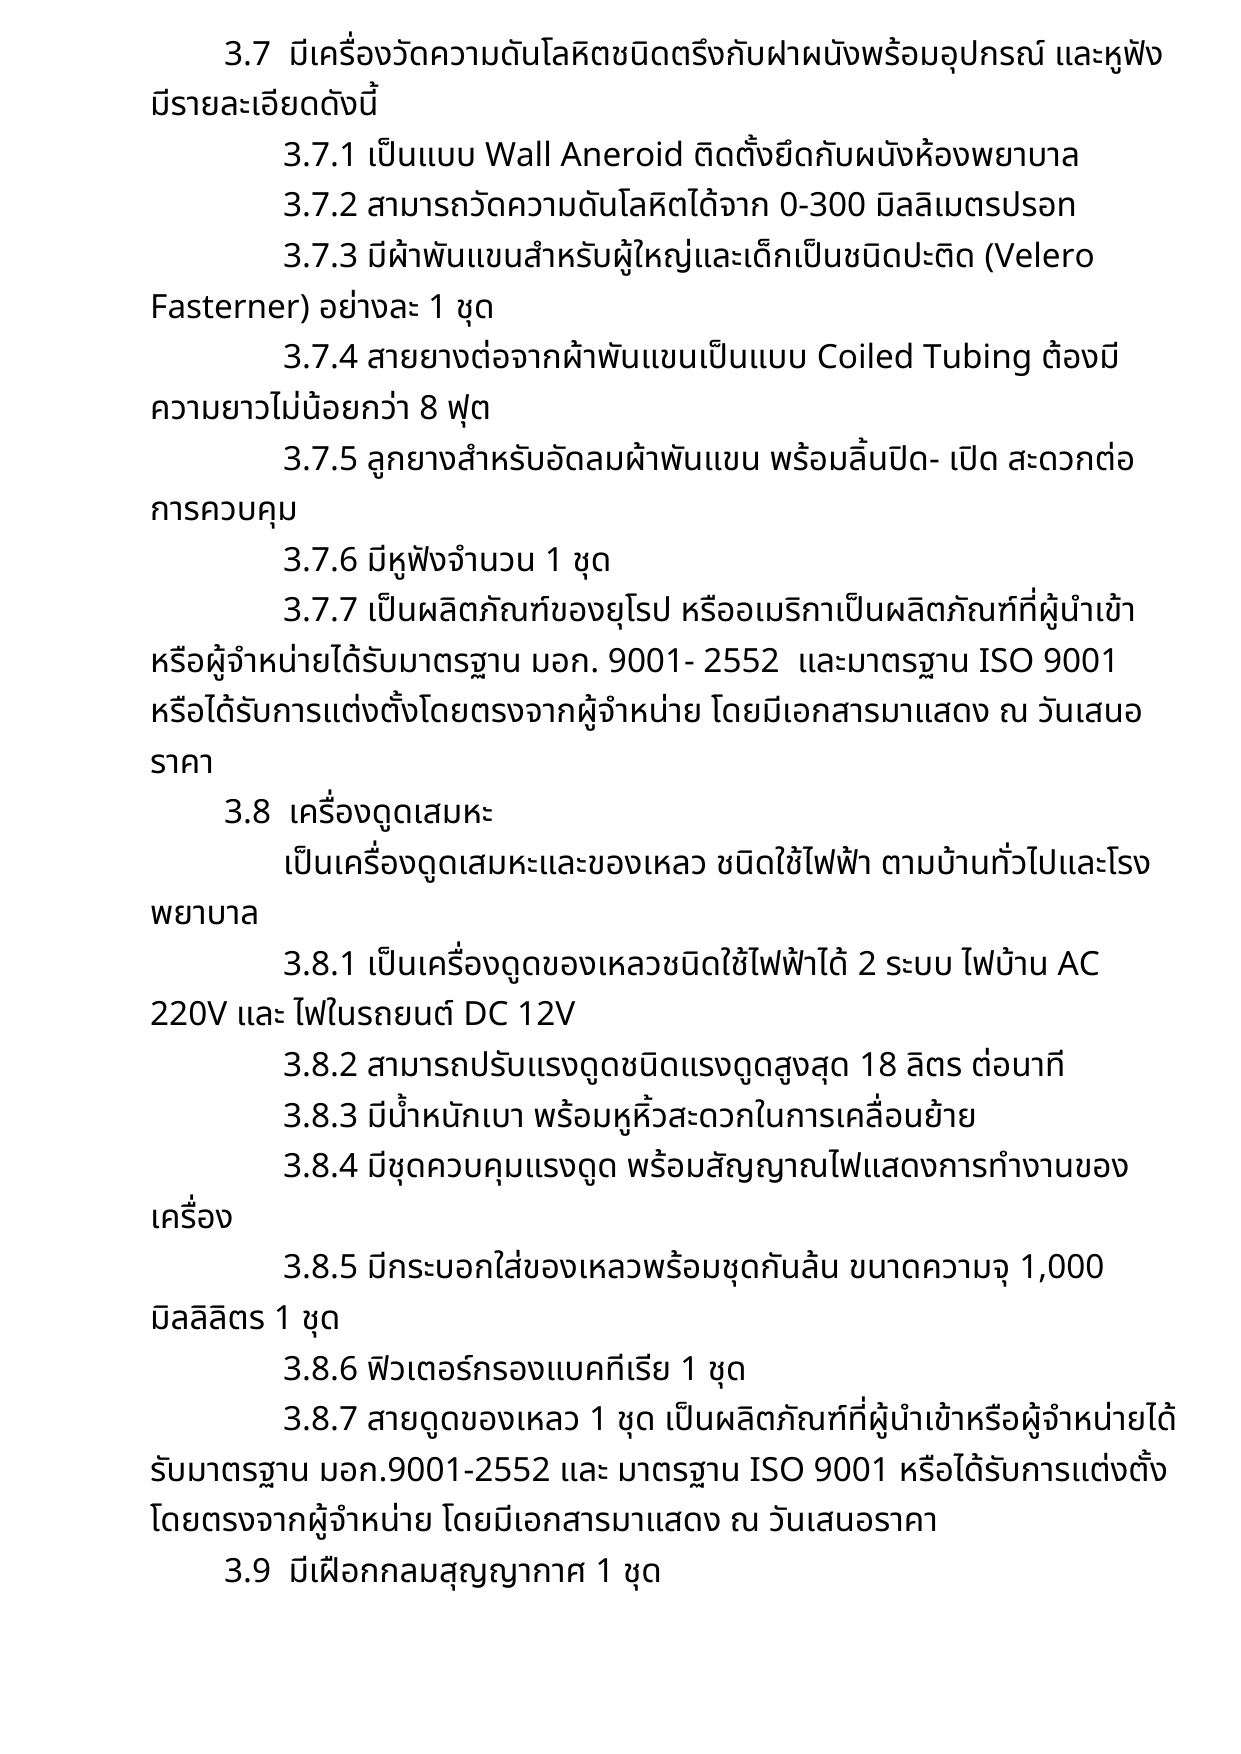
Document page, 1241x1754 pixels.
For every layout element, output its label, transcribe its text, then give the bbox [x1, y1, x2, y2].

text 3.7.6 มีหูฟังจำนวน 1 ชุด [150, 535, 1181, 586]
text เป็นเครื่องดูดเสมหะและของเหลว ชนิดใช้ไฟฟ้า ตามบ้านทั่วไปและโรงพยาบาล [150, 839, 1181, 939]
text 3.8.6 ฟิวเตอร์กรองแบคทีเรีย 1 ชุด [150, 1344, 1181, 1395]
text 3.8.5 มีกระบอกใส่ของเหลวพร้อมชุดกันล้น ขนาดความจุ 1,000 มิลลิลิตร 1 ชุด [150, 1243, 1181, 1344]
text 3.7.5 ลูกยางสำหรับอัดลมผ้าพันแขน พร้อมลิ้นปิด- เปิด สะดวกต่อการควบคุม [150, 434, 1181, 535]
text 3.7 มีเครื่องวัดความดันโลหิตชนิดตรึงกับฝาผนังพร้อมอุปกรณ์ และหูฟังมีรายละเอียดดังนี้ [150, 29, 1181, 131]
text 3.8.2 สามารถปรับแรงดูดชนิดแรงดูดสูงสุด 18 ลิตร ต่อนาที [150, 1041, 1181, 1091]
text 3.7.3 มีผ้าพันแขนสำหรับผู้ใหญ่และเด็กเป็นชนิดปะติด (Velero Fasterner) อย่างละ 1 ชุด [150, 232, 1181, 333]
text 3.7.1 เป็นแบบ Wall Aneroid ติดตั้งยึดกับผนังห้องพยาบาล [150, 131, 1181, 181]
text 3.7.7 เป็นผลิตภัณฑ์ของยุโรป หรืออเมริกาเป็นผลิตภัณฑ์ที่ผู้นำเข้าหรือผู้จำหน่ายได้รับมาตรฐาน มอก. 9001- 2552 และมาตรฐาน ISO 9001 หรือได้รับการแต่งตั้งโดยตรงจากผู้จำหน่าย โดยมีเอกสารมาแสดง ณ วันเสนอราคา [150, 586, 1181, 788]
text 3.8.4 มีชุดควบคุมแรงดูด พร้อมสัญญาณไฟแสดงการทำงานของเครื่อง [150, 1142, 1181, 1243]
text 3.8 เครื่องดูดเสมหะ [150, 788, 1181, 839]
text 3.8.3 มีน้ำหนักเบา พร้อมหูหิ้วสะดวกในการเคลื่อนย้าย [150, 1091, 1181, 1142]
text 3.7.4 สายยางต่อจากผ้าพันแขนเป็นแบบ Coiled Tubing ต้องมีความยาวไม่น้อยกว่า 8 ฟุต [150, 333, 1181, 434]
text 3.8.7 สายดูดของเหลว 1 ชุด เป็นผลิตภัณฑ์ที่ผู้นำเข้าหรือผู้จำหน่ายได้รับมาตรฐาน มอก.9001-2552 และ มาตรฐาน ISO 9001 หรือได้รับการแต่งตั้งโดยตรงจากผู้จำหน่าย โดยมีเอกสารมาแสดง ณ วันเสนอราคา [150, 1395, 1181, 1547]
text 3.8.1 เป็นเครื่องดูดของเหลวชนิดใช้ไฟฟ้าได้ 2 ระบบ ไฟบ้าน AC 220V และ ไฟในรถยนต์ DC 12V [150, 939, 1181, 1041]
text 3.7.2 สามารถวัดความดันโลหิตได้จาก 0-300 มิลลิเมตรปรอท [150, 181, 1181, 232]
text 3.9 มีเฝือกกลมสุญญากาศ 1 ชุด [150, 1547, 1181, 1597]
